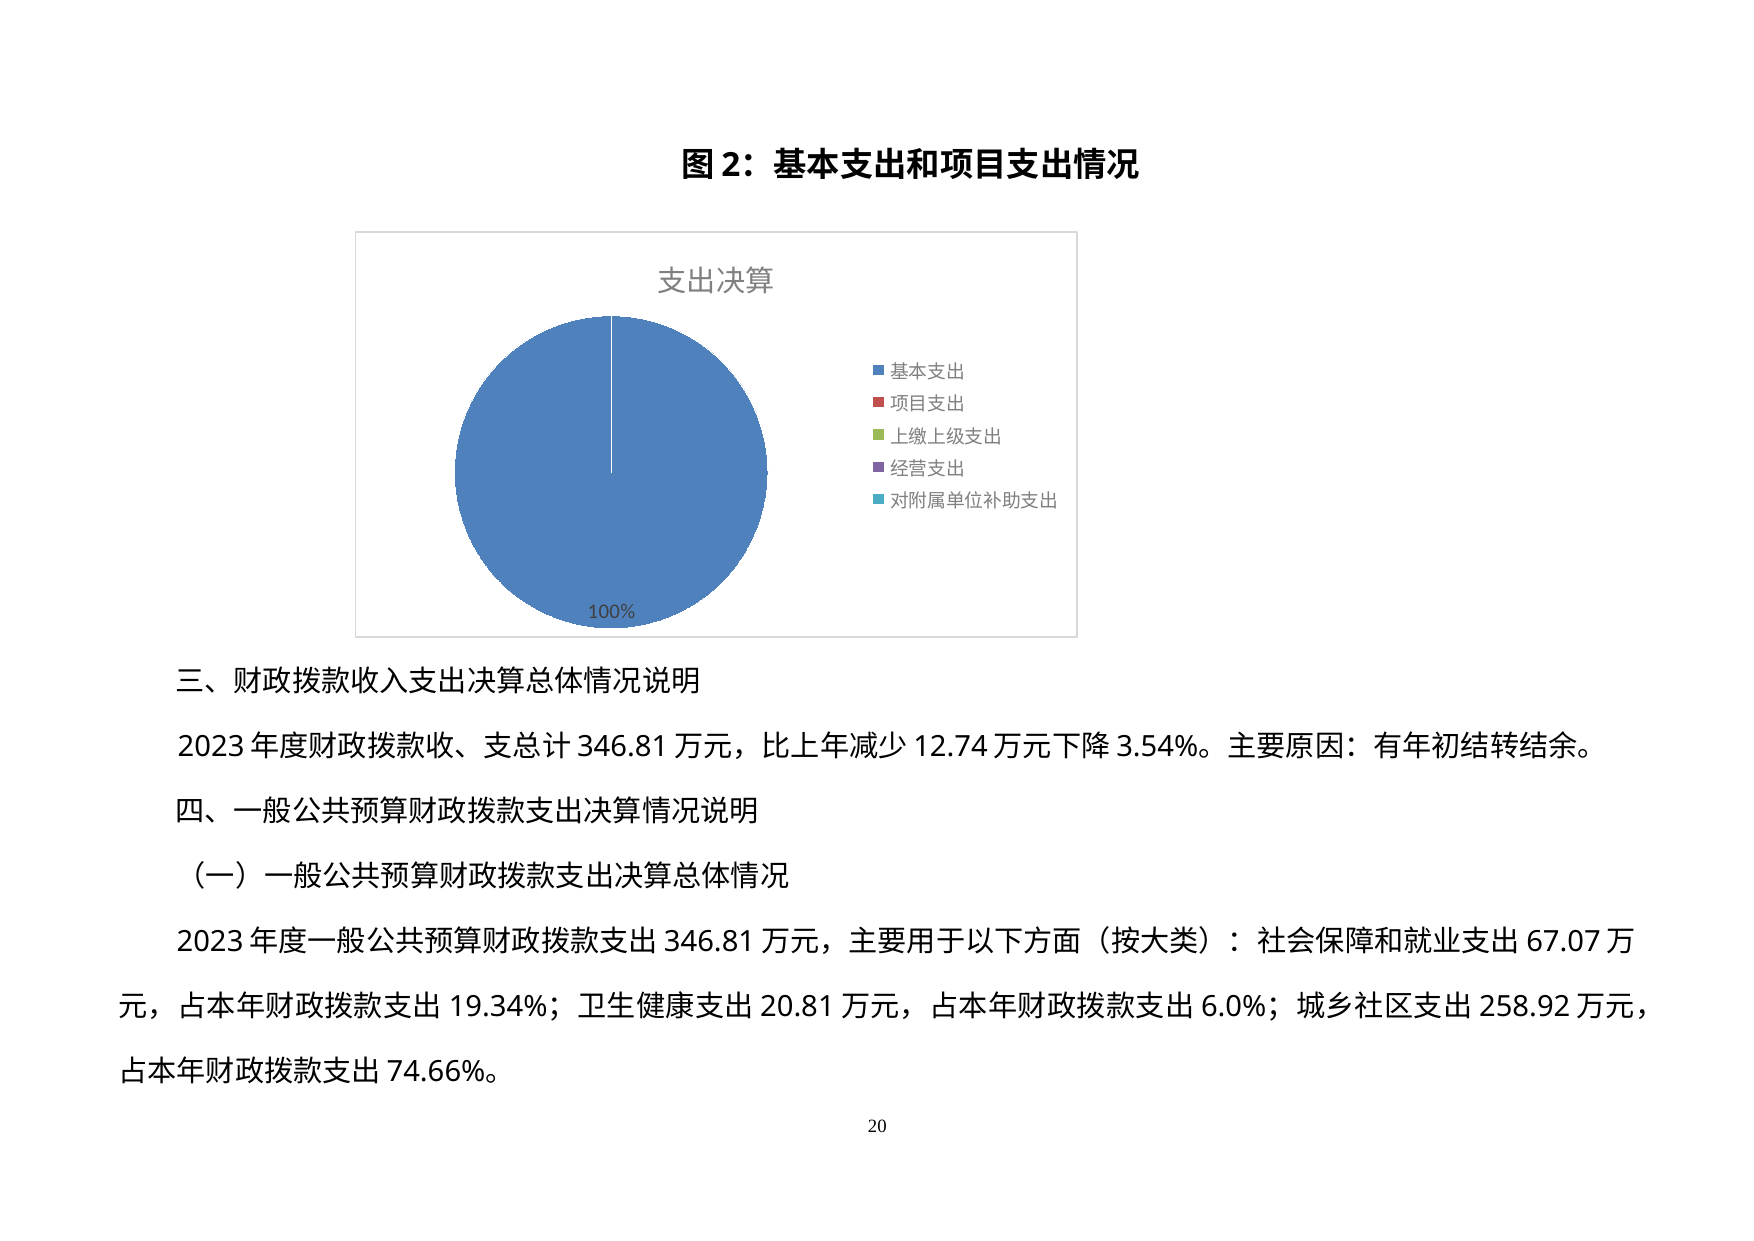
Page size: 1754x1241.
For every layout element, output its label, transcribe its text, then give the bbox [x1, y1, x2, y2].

text 2023年度财政拨款收、支总计346.81万元，比上年减少12.74万元下降3.54%。主要原因：有年初结转结余。 [118, 711, 1636, 776]
subtitle 图2：基本支出和项目支出情况 [118, 129, 1636, 194]
text 三、财政拨款收入支出决算总体情况说明 [118, 646, 1636, 711]
text （一）一般公共预算财政拨款支出决算总体情况 [118, 841, 1636, 906]
text 四、一般公共预算财政拨款支出决算情况说明 [118, 776, 1636, 841]
text 2023年度一般公共预算财政拨款支出346.81万元，主要用于以下方面（按大类）：社会保障和就业支出67.07万元，占本年财政拨款支出19.34%；卫生健康支出20.81万元，占本年财政拨款支出6.0%；城乡社区支出258.92万元，占本年财政拨款支出74.66%。 [118, 906, 1636, 1101]
